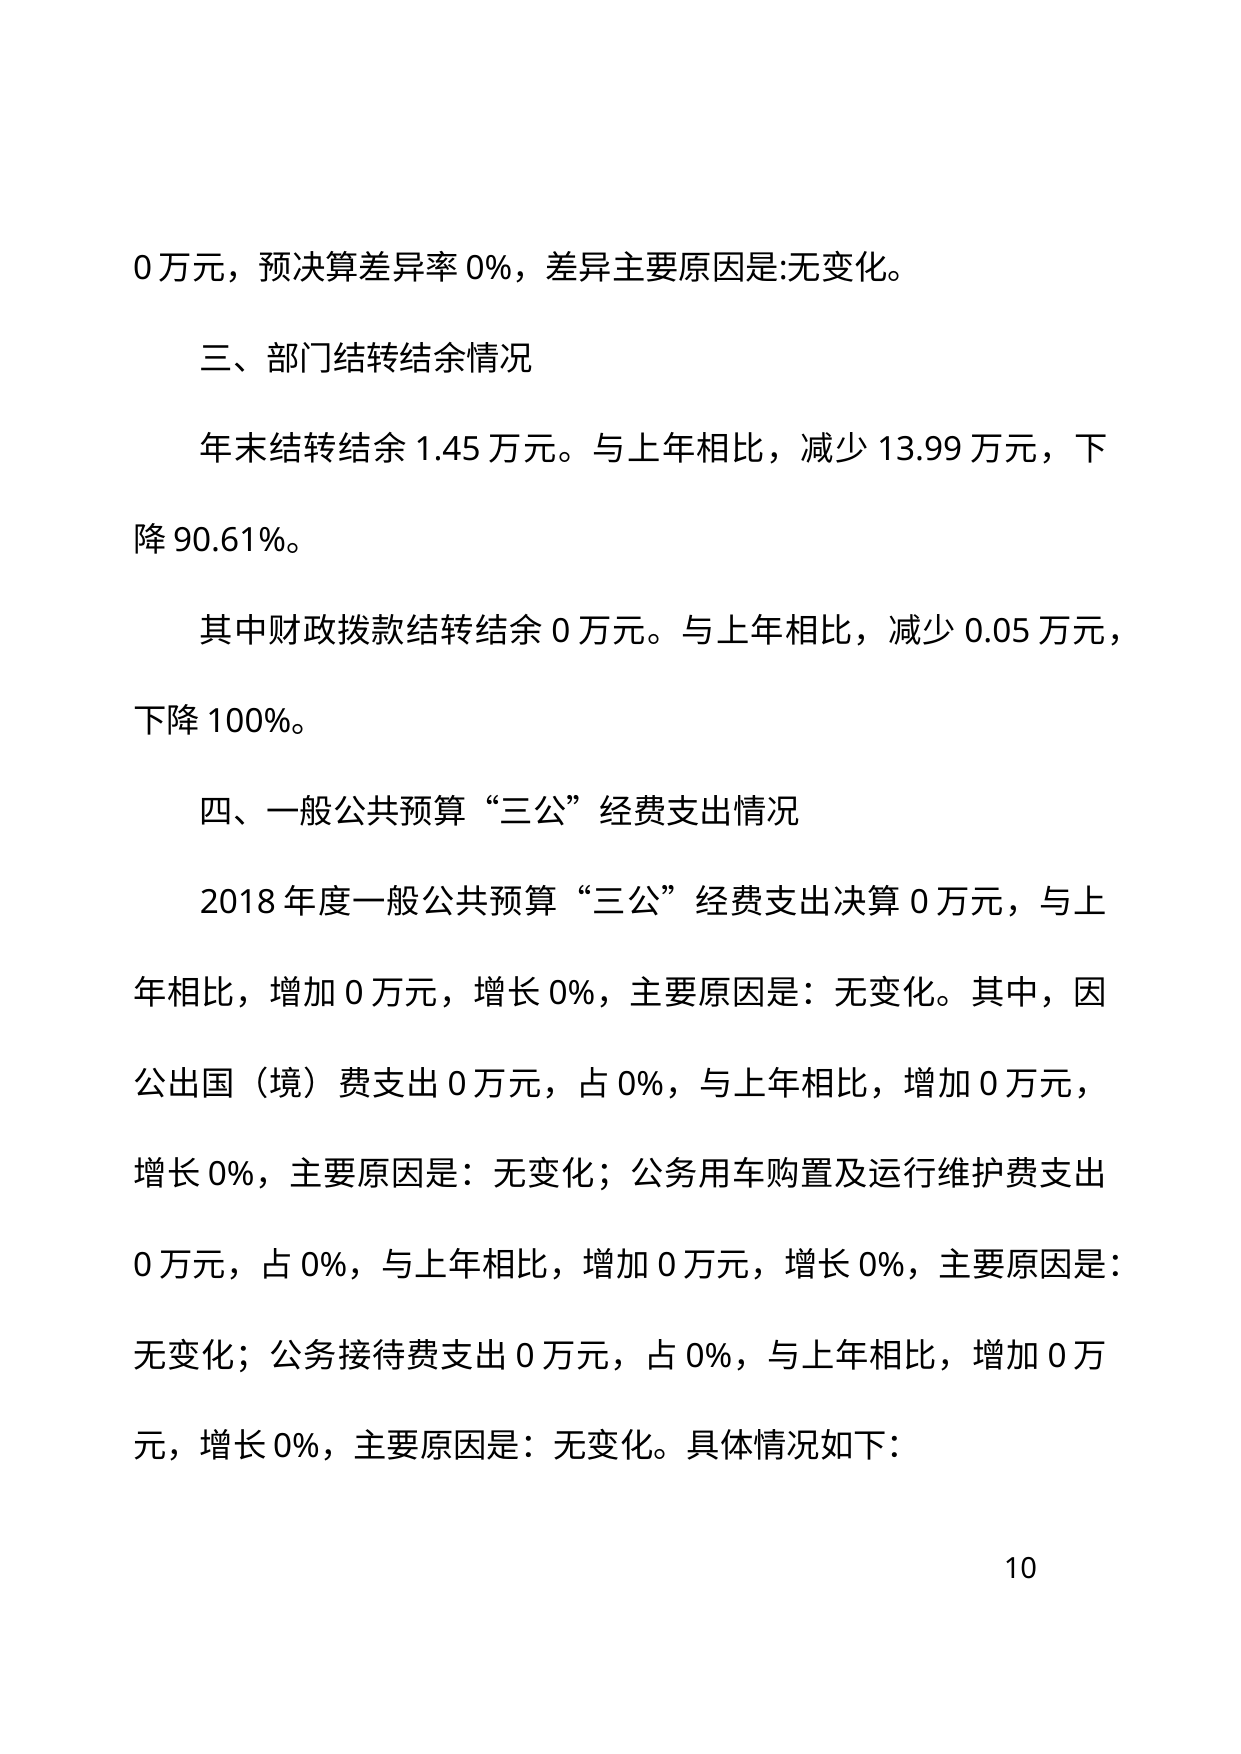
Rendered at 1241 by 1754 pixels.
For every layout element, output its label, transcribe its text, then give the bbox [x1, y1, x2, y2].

text 四、一般公共预算“三公”经费支出情况 [133, 764, 1107, 854]
text 年末结转结余1.45万元。与上年相比，减少13.99万元，下降90.61%。 [133, 401, 1107, 582]
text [133, 220, 1107, 311]
text 三、部门结转结余情况 [133, 311, 1107, 401]
text 其中财政拨款结转结余0万元。与上年相比，减少0.05万元，下降100%。 [133, 582, 1107, 764]
text 2018年度一般公共预算“三公”经费支出决算0万元，与上年相比，增加0万元，增长0%，主要原因是：无变化。其中，因公出国（境）费支出0万元，占0%，与上年相比，增加0万元，增长0%，主要原因是：无变化；公务用车购置及运行维护费支出0万元，占0%，与上年相比，增加0万元，增长0%，主要原因是：无变化；公务接待费支出0万元，占0%，与上年相比，增加0万元，增长0%，主要原因是：无变化。具体情况如下： [133, 854, 1107, 1489]
